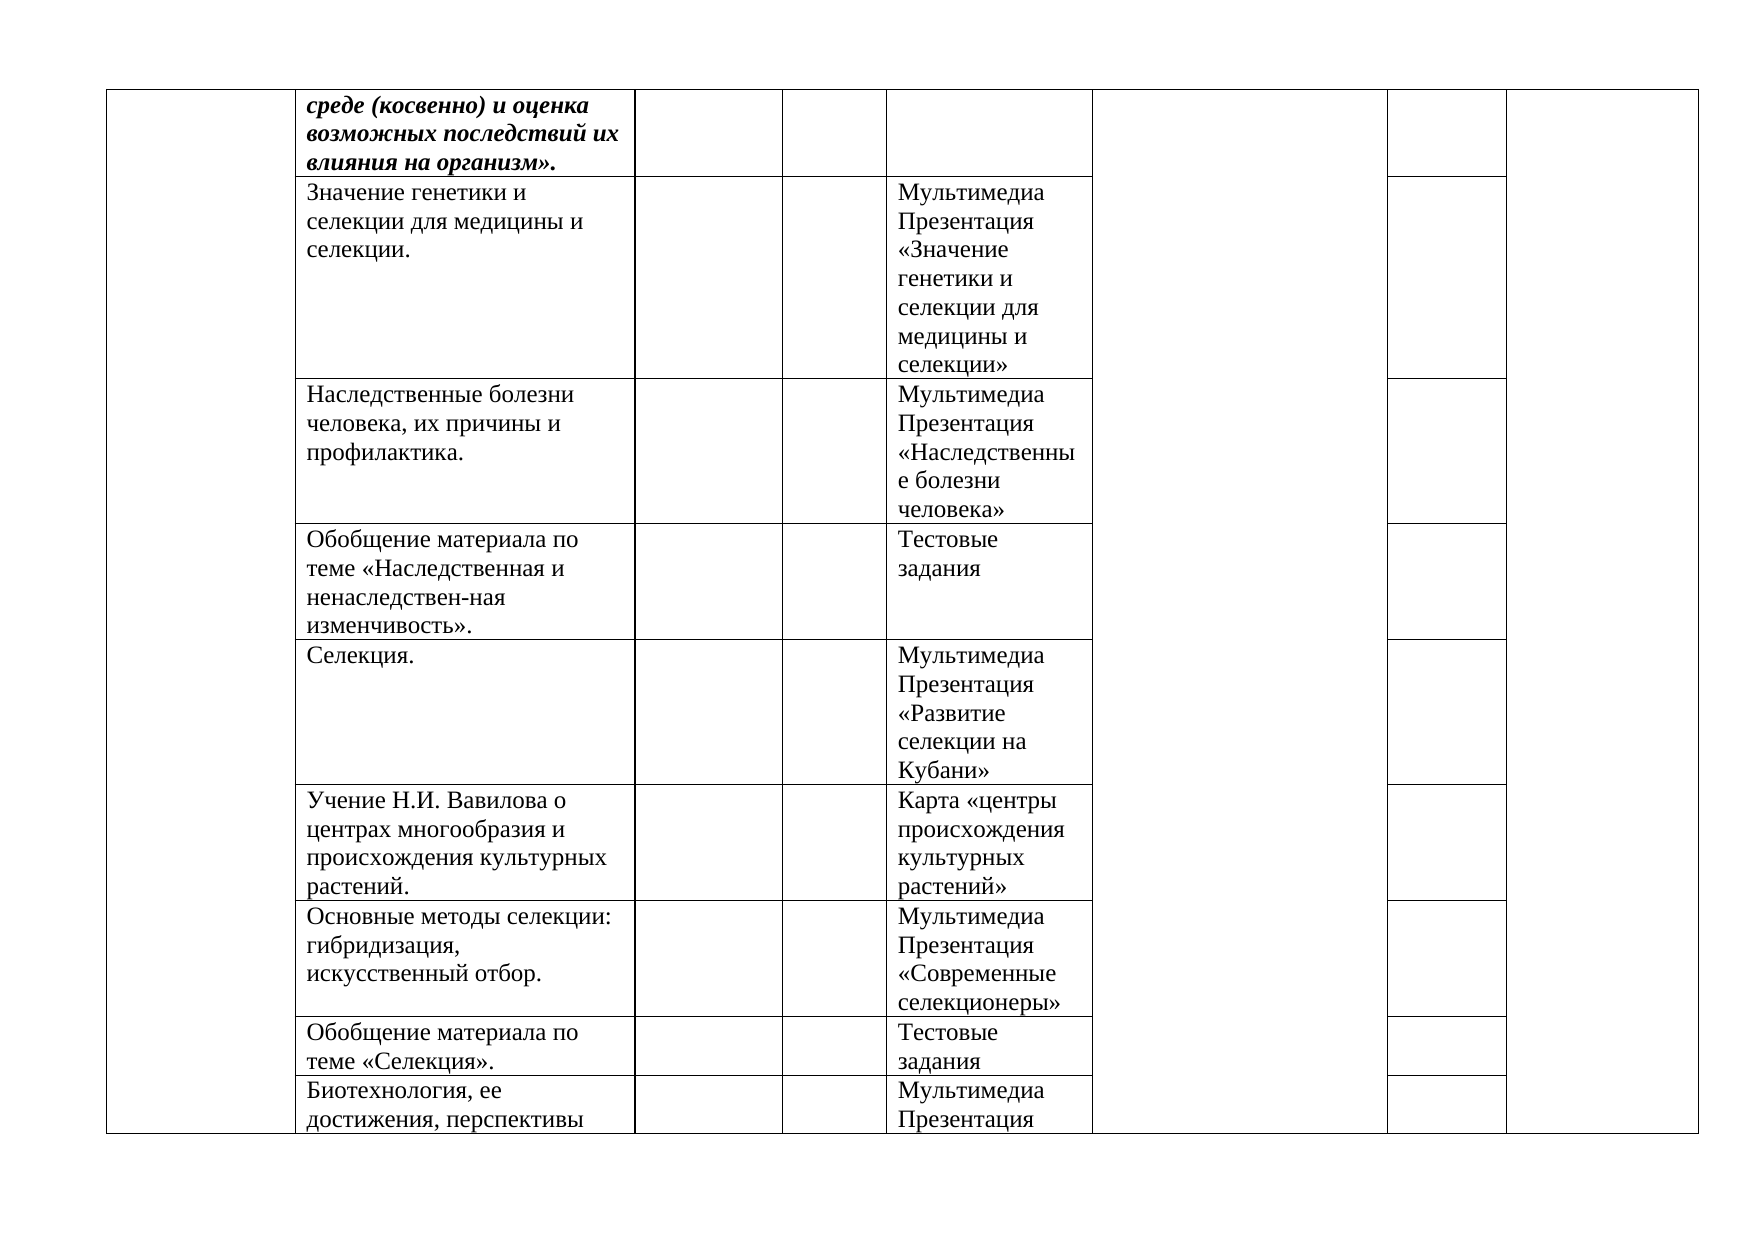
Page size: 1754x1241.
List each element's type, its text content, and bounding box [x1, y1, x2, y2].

table_cell Мультимедиа Презентация «Современные селекционеры» [887, 901, 1092, 1016]
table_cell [636, 90, 782, 176]
table_cell [783, 785, 886, 900]
table_cell [1388, 785, 1506, 900]
table_cell Обобщение материала по теме «Наследственная и ненаследствен-ная изменчивость». [296, 524, 634, 639]
table_cell Мультимедиа Презентация «Развитие селекции на Кубани» [887, 640, 1092, 784]
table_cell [887, 90, 1092, 176]
table_cell Мультимедиа Презентация «Наследственные болезни человека» [887, 379, 1092, 523]
table_cell Тестовые задания [887, 524, 1092, 639]
table_cell [1388, 901, 1506, 1016]
table_cell [1388, 90, 1506, 176]
table_cell [636, 1076, 782, 1133]
table_cell [1388, 1017, 1506, 1074]
table_cell Обобщение материала по теме «Селекция». [296, 1017, 634, 1074]
table_cell [1388, 640, 1506, 784]
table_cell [296, 1076, 634, 1133]
table_cell [783, 901, 886, 1016]
table_cell Селекция. [296, 640, 634, 784]
table_cell [783, 379, 886, 523]
table_cell [1388, 379, 1506, 523]
table_cell Тестовые задания [887, 1017, 1092, 1074]
table_cell [1388, 177, 1506, 378]
table_cell [1388, 1076, 1506, 1133]
table_cell [783, 177, 886, 378]
table_cell [636, 901, 782, 1016]
table_cell Мультимедиа Презентация «Значение генетики и селекции для медицины и селекции» [887, 177, 1092, 378]
table_cell [783, 524, 886, 639]
table_cell [636, 785, 782, 900]
table_cell Основные методы селекции: гибридизация, искусственный отбор. [296, 901, 634, 1016]
table_cell Учение Н.И. Вавилова о центрах многообразия и происхождения культурных растений. [296, 785, 634, 900]
table_cell [783, 1076, 886, 1133]
table_cell Карта «центры происхождения культурных растений» [887, 785, 1092, 900]
table_cell [636, 1017, 782, 1074]
table_cell [636, 177, 782, 378]
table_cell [887, 1076, 1092, 1133]
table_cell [296, 90, 634, 176]
table_cell [636, 379, 782, 523]
table_cell [636, 524, 782, 639]
table_cell [783, 1017, 886, 1074]
table_cell Наследственные болезни человека, их причины и профилактика. [296, 379, 634, 523]
table_cell Значение генетики и селекции для медицины и селекции. [296, 177, 634, 378]
table_cell [636, 640, 782, 784]
table_cell [783, 90, 886, 176]
table_cell [783, 640, 886, 784]
table_cell [1388, 524, 1506, 639]
